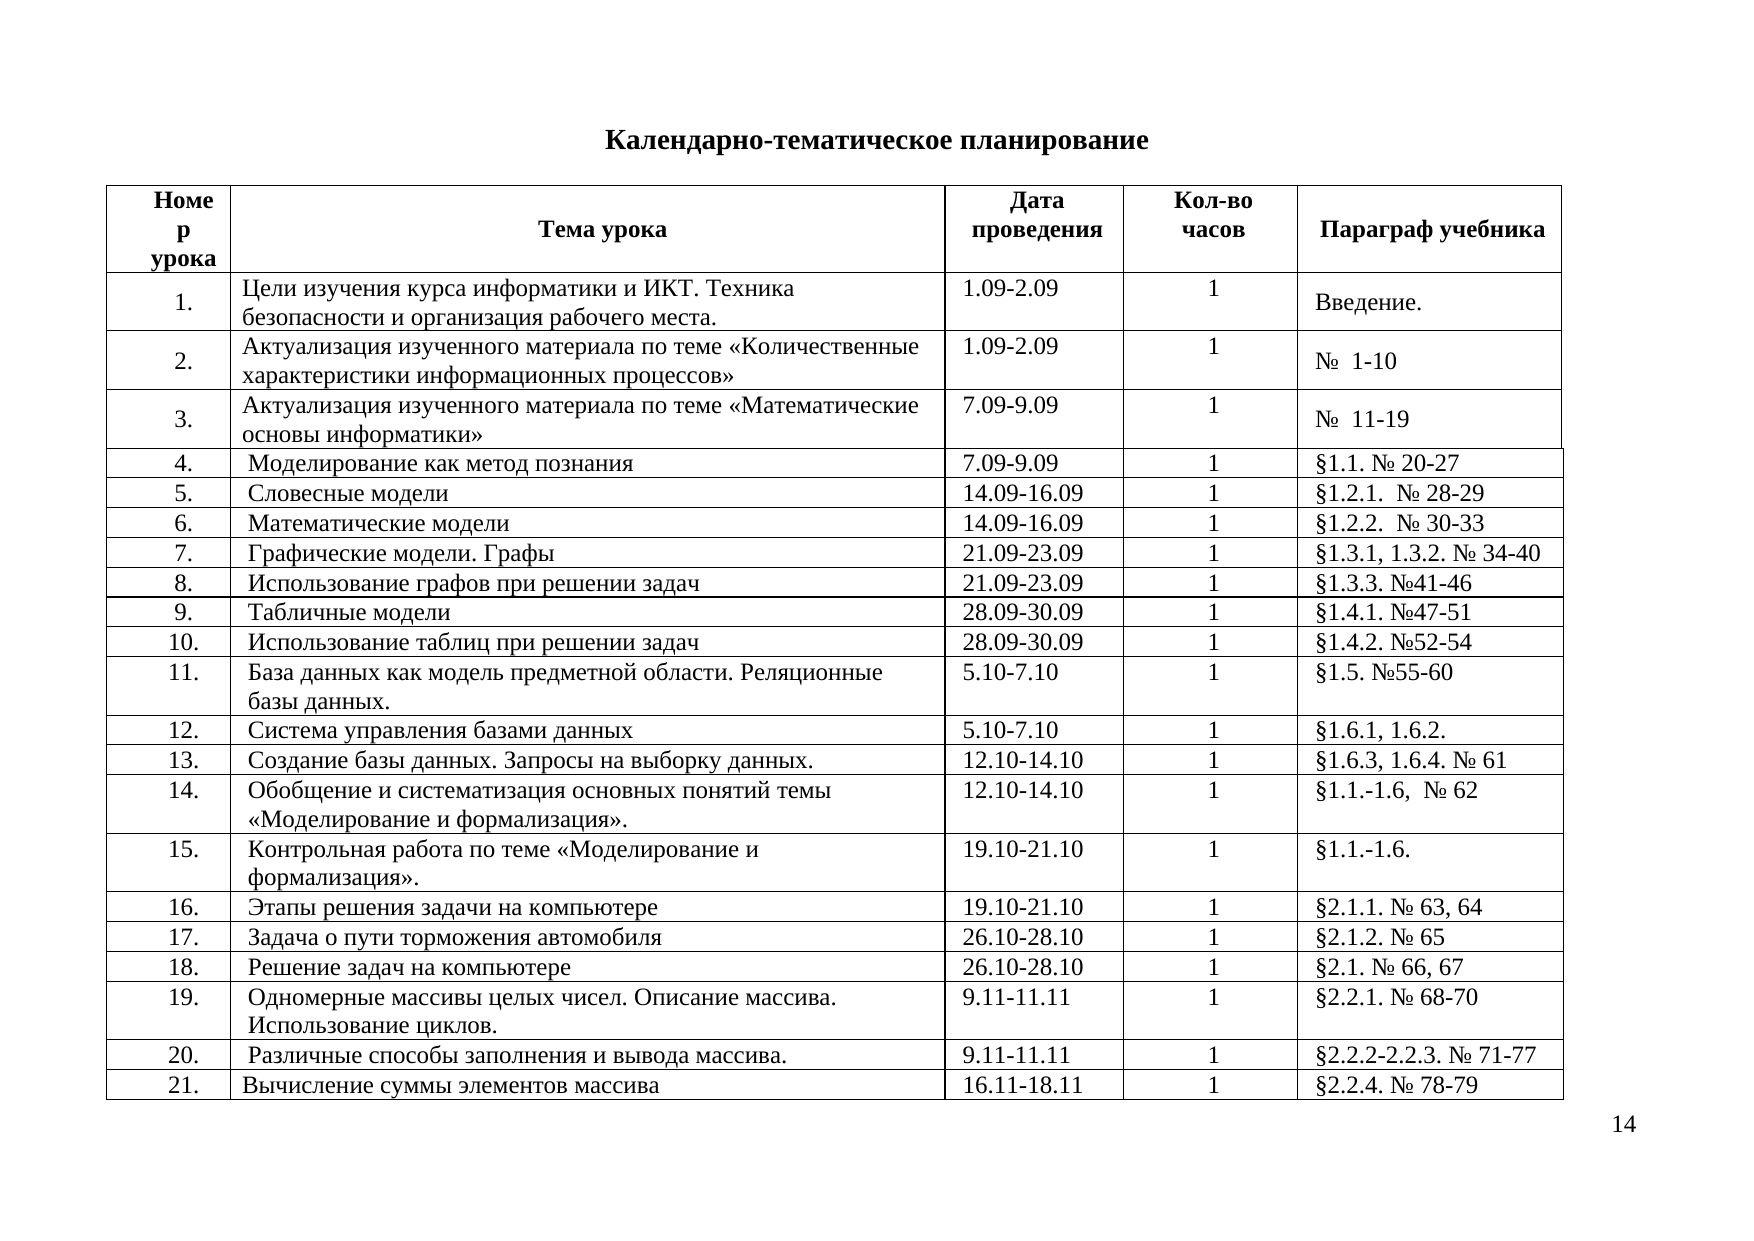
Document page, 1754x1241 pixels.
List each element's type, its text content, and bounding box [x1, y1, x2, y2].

table_cell 1 [1124, 952, 1297, 981]
text Календарно-тематическое планирование [118, 122, 1636, 156]
table_cell 1 [1124, 598, 1297, 626]
table_cell §1.3.3. №41-46 [1298, 568, 1563, 596]
table_cell §1.1.-1.6, № 62 [1298, 775, 1563, 833]
table_cell 7.09-9.09 [946, 390, 1123, 447]
table_cell 19.10-21.10 [946, 834, 1123, 891]
table_cell 7. [107, 538, 230, 567]
table_cell 1 [1124, 922, 1297, 951]
table_cell 19. [107, 982, 230, 1039]
table_header Кол-во часов [1124, 186, 1297, 272]
table_cell 1 [1124, 982, 1297, 1039]
table_cell 6. [107, 508, 230, 537]
table_header Дата проведения [946, 186, 1123, 272]
table_cell 1 [1124, 775, 1297, 833]
table_cell 9.11-11.11 [946, 982, 1123, 1039]
table_cell 5.10-7.10 [946, 716, 1123, 744]
table_cell 1.09-2.09 [946, 273, 1123, 330]
table_cell Актуализация изученного материала по теме «Математические основы информатики» [231, 390, 944, 447]
table_cell Математические модели [231, 508, 944, 537]
table_cell Этапы решения задачи на компьютере [231, 892, 944, 921]
table_cell §1.4.1. №47-51 [1298, 598, 1563, 626]
table_cell Актуализация изученного материала по теме «Количественные характеристики информационных процессов» [231, 331, 944, 389]
table_cell 17. [107, 922, 230, 951]
table_cell 16.11-18.11 [946, 1070, 1123, 1099]
table_cell §1.2.2. № 30-33 [1298, 508, 1563, 537]
table_cell 11. [107, 657, 230, 714]
table_cell № 1-10 [1298, 331, 1561, 389]
table_cell 12.10-14.10 [946, 745, 1123, 774]
table_cell 1 [1124, 273, 1297, 330]
table_cell 1. [107, 273, 230, 330]
table_cell 10. [107, 627, 230, 656]
table_cell §2.2.4. № 78-79 [1298, 1070, 1563, 1099]
table_cell §1.6.1, 1.6.2. [1298, 716, 1563, 744]
table_cell Различные способы заполнения и вывода массива. [231, 1040, 944, 1069]
table_cell 1 [1124, 657, 1297, 714]
table_cell 9. [107, 598, 230, 626]
table_cell 1.09-2.09 [946, 331, 1123, 389]
table_cell Система управления базами данных [231, 716, 944, 744]
table_cell 1 [1124, 568, 1297, 596]
table_cell 1 [1124, 1040, 1297, 1069]
table_cell Цели изучения курса информатики и ИКТ. Техника безопасности и организация рабочего места. [231, 273, 944, 330]
table_cell Использование графов при решении задач [231, 568, 944, 596]
table_cell §2.1. № 66, 67 [1298, 952, 1563, 981]
table_header Тема урока [231, 186, 944, 272]
table_cell Введение. [1298, 273, 1561, 330]
table_cell 1 [1124, 745, 1297, 774]
table_cell 1 [1124, 508, 1297, 537]
table_cell 1 [1124, 1070, 1297, 1099]
table_cell 3. [107, 390, 230, 447]
table_cell 21. [107, 1070, 230, 1099]
table_cell 28.09-30.09 [946, 627, 1123, 656]
table_cell 1 [1124, 627, 1297, 656]
table_cell §1.4.2. №52-54 [1298, 627, 1563, 656]
table_cell 28.09-30.09 [946, 598, 1123, 626]
table_cell §2.2.2-2.2.3. № 71-77 [1298, 1040, 1563, 1069]
table_cell 1 [1124, 390, 1297, 447]
table_cell 8. [107, 568, 230, 596]
table_cell §1.3.1, 1.3.2. № 34-40 [1298, 538, 1563, 567]
table_cell 1 [1124, 716, 1297, 744]
table_cell 26.10-28.10 [946, 922, 1123, 951]
table_cell Одномерные массивы целых чисел. Описание массива. Использование циклов. [231, 982, 944, 1039]
table_cell 16. [107, 892, 230, 921]
table_cell 1 [1124, 449, 1297, 477]
table_cell §1.6.3, 1.6.4. № 61 [1298, 745, 1563, 774]
table_cell 9.11-11.11 [946, 1040, 1123, 1069]
table_cell §1.1. № 20-27 [1298, 449, 1563, 477]
table_cell 26.10-28.10 [946, 952, 1123, 981]
table_cell 1 [1124, 834, 1297, 891]
table_cell Контрольная работа по теме «Моделирование и формализация». [231, 834, 944, 891]
table_cell 12.10-14.10 [946, 775, 1123, 833]
table_cell 1 [1124, 331, 1297, 389]
table_cell 1 [1124, 538, 1297, 567]
table_cell §1.5. №55-60 [1298, 657, 1563, 714]
table_cell 21.09-23.09 [946, 538, 1123, 567]
table_cell 19.10-21.10 [946, 892, 1123, 921]
table_header Параграф учебника [1298, 186, 1561, 272]
table_cell Графические модели. Графы [231, 538, 944, 567]
table_cell 1 [1124, 478, 1297, 507]
table_cell 13. [107, 745, 230, 774]
table_cell 18. [107, 952, 230, 981]
table_cell Словесные модели [231, 478, 944, 507]
table_cell §2.1.2. № 65 [1298, 922, 1563, 951]
table_cell 21.09-23.09 [946, 568, 1123, 596]
table_cell 14. [107, 775, 230, 833]
table_header Номер урока [107, 186, 230, 272]
table_cell Вычисление суммы элементов массива [231, 1070, 944, 1099]
table_cell §1.1.-1.6. [1298, 834, 1563, 891]
table_cell № 11-19 [1298, 390, 1561, 447]
table_cell 7.09-9.09 [946, 449, 1123, 477]
table_cell 12. [107, 716, 230, 744]
table_cell §2.1.1. № 63, 64 [1298, 892, 1563, 921]
table_cell База данных как модель предметной области. Реляционные базы данных. [231, 657, 944, 714]
table_cell 14.09-16.09 [946, 478, 1123, 507]
table_cell §2.2.1. № 68-70 [1298, 982, 1563, 1039]
table_cell 14.09-16.09 [946, 508, 1123, 537]
table_cell Создание базы данных. Запросы на выборку данных. [231, 745, 944, 774]
table_cell Задача о пути торможения автомобиля [231, 922, 944, 951]
table_cell 5.10-7.10 [946, 657, 1123, 714]
table_cell 4. [107, 449, 230, 477]
table_cell 1 [1124, 892, 1297, 921]
table_cell 5. [107, 478, 230, 507]
table_cell Обобщение и систематизация основных понятий темы «Моделирование и формализация». [231, 775, 944, 833]
table_cell §1.2.1. № 28-29 [1298, 478, 1563, 507]
table_cell 20. [107, 1040, 230, 1069]
table_cell Использование таблиц при решении задач [231, 627, 944, 656]
table_cell Табличные модели [231, 598, 944, 626]
table_cell Решение задач на компьютере [231, 952, 944, 981]
table_cell 2. [107, 331, 230, 389]
table_cell Моделирование как метод познания [231, 449, 944, 477]
table_cell 15. [107, 834, 230, 891]
